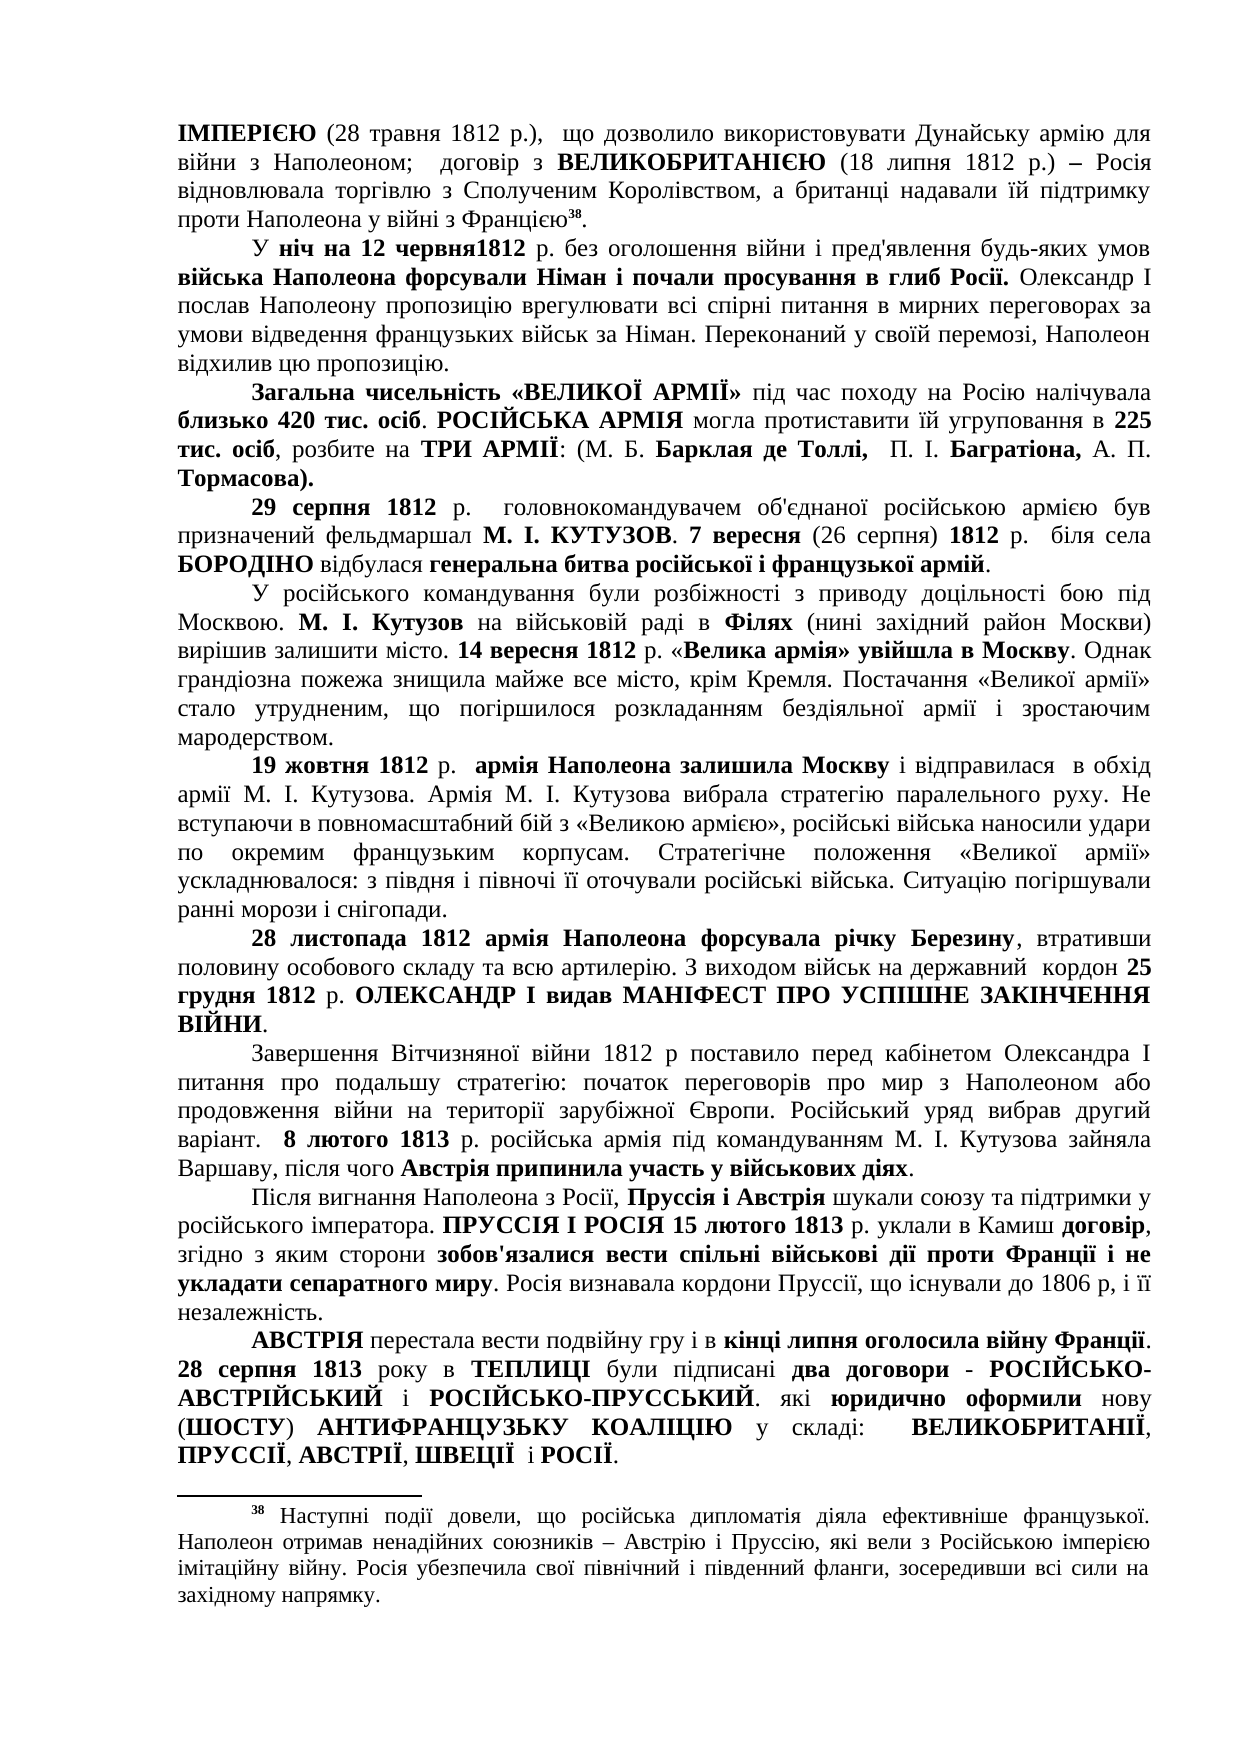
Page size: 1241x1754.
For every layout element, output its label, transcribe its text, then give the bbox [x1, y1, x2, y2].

text Загальна чисельність «ВЕЛИКОЇ АРМІЇ» під час походу на Росію налічувала близько 420 тис. осіб. РОСІЙСЬКА АРМІЯ могла протиставити їй угруповання в 225 тис. осіб, розбите на ТРИ АРМІЇ: (М. Б. Барклая де Толлі, П. І. Багратіона, А. П. Тормасова). [177, 377, 1152, 492]
text У ніч на 12 червня1812 р. без оголошення війни і пред'явлення будь-яких умов війська Наполеона форсували Німан і почали просування в глиб Росії. Олександр I послав Наполеону пропозицію врегулювати всі спірні питання в мирних переговорах за умови відведення французьких військ за Німан. Переконаний у своїй перемозі, Наполеон відхилив цю пропозицію. [177, 233, 1152, 377]
text 19 жовтня 1812 р. армія Наполеона залишила Москву і відправилася в обхід армії М. І. Кутузова. Армія М. І. Кутузова вибрала стратегію паралельного руху. Не вступаючи в повномасштабний бій з «Великою армією», російські війська наносили удари по окремим французьким корпусам. Стратегічне положення «Великої армії» ускладнювалося: з півдня і півночі її оточували російські війська. Ситуацію погіршували ранні морози і снігопади. [177, 751, 1152, 923]
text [177, 118, 1152, 233]
text Після вигнання Наполеона з Росії, Пруссія і Австрія шукали союзу та підтримки у російського імператора. ПРУССІЯ І РОСІЯ 15 лютого 1813 р. уклали в Камиш договір, згідно з яким сторони зобов'язалися вести спільні військові дії проти Франції і не укладати сепаратного миру. Росія визнавала кордони Пруссії, що існували до 1806 р, і її незалежність. [177, 1182, 1152, 1326]
text 28 листопада 1812 армія Наполеона форсувала річку Березину, втративши половину особового складу та всю артилерію. З виходом військ на державний кордон 25 грудня 1812 р. ОЛЕКСАНДР I видав МАНІФЕСТ ПРО УСПІШНЕ ЗАКІНЧЕННЯ ВІЙНИ. [177, 923, 1152, 1038]
text У російського командування були розбіжності з приводу доцільності бою під Москвою. М. І. Кутузов на військовій раді в Філях (нині західний район Москви) вирішив залишити місто. 14 вересня 1812 р. «Велика армія» увійшла в Москву. Однак грандіозна пожежа знищила майже все місто, крім Кремля. Постачання «Великої армії» стало утрудненим, що погіршилося розкладанням бездіяльної армії і зростаючим мародерством. [177, 578, 1152, 751]
text 29 серпня 1812 р. головнокомандувачем об'єднаної російською армією був призначений фельдмаршал М. І. КУТУЗОВ. 7 вересня (26 серпня) 1812 р. біля села БОРОДІНО відбулася генеральна битва російської і французької армій. [177, 492, 1152, 578]
text Завершення Вітчизняної війни 1812 р поставило перед кабінетом Олександра I питання про подальшу стратегію: початок переговорів про мир з Наполеоном або продовження війни на території зарубіжної Європи. Російський уряд вибрав другий варіант. 8 лютого 1813 р. російська армія під командуванням М. І. Кутузова зайняла Варшаву, після чого Австрія припинила участь у військових діях. [177, 1038, 1152, 1182]
text АВСТРІЯ перестала вести подвійну гру і в кінці липня оголосила війну Франції. 28 серпня 1813 року в ТЕПЛИЦІ були підписані два договори - РОСІЙСЬКО-АВСТРІЙСЬКИЙ і РОСІЙСЬКО-ПРУССЬКИЙ. які юридично оформили нову (ШОСТУ) АНТИФРАНЦУЗЬКУ КОАЛІЦІЮ у складі: ВЕЛИКОБРИТАНІЇ, ПРУССІЇ, АВСТРІЇ, ШВЕЦІЇ і РОСІЇ. [177, 1326, 1152, 1469]
